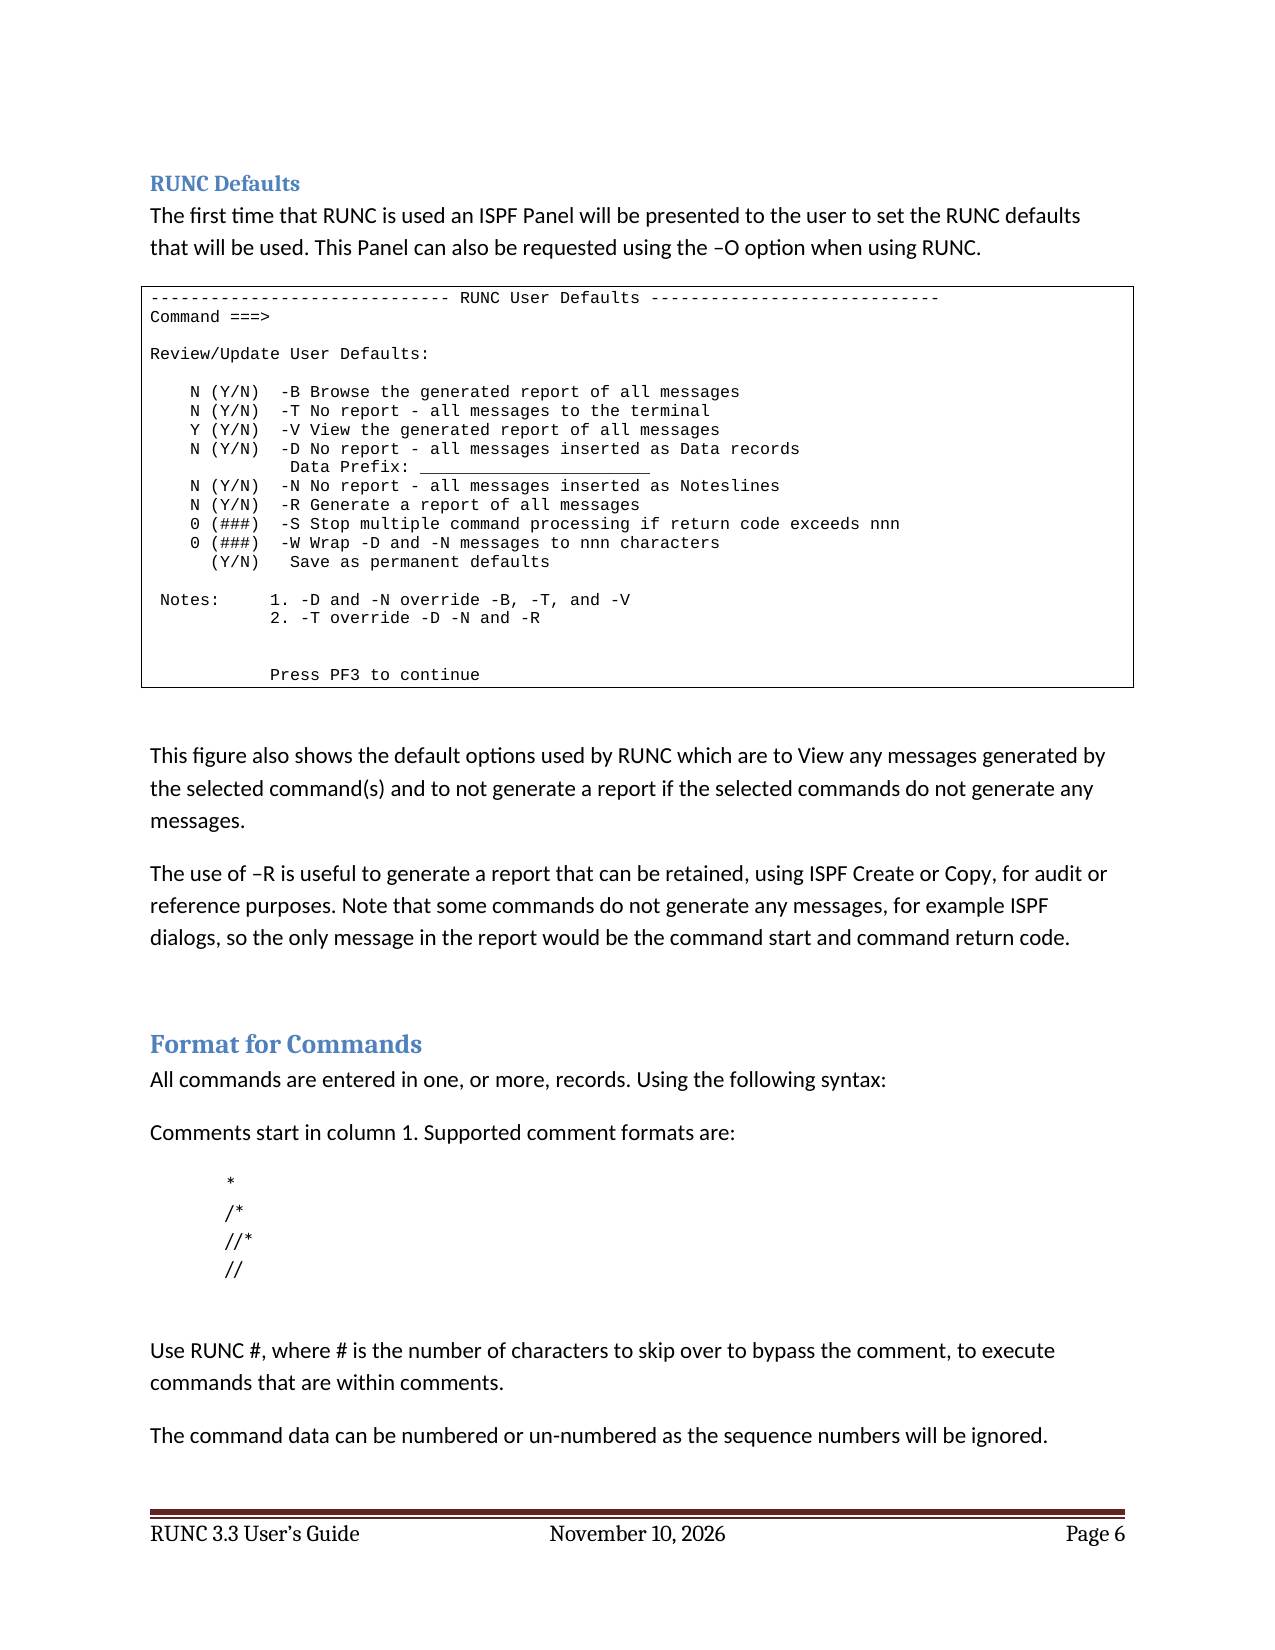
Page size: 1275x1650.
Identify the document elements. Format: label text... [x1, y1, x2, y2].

text Command ===> [150, 308, 1125, 327]
text The use of –R is useful to generate a report that can be retained, using ISPF Create or Copy, for audit or reference purposes. Note that some commands do not generate any messages, for example ISPF dialogs, so the only message in the report would be the command start and command return code. [150, 859, 1125, 951]
text N (Y/N) -T No report - all messages to the terminal [150, 402, 1125, 421]
text ------------------------------ RUNC User Defaults ----------------------------- [142, 287, 1133, 308]
subtitle RUNC Defaults [150, 171, 1125, 197]
text //* [225, 1227, 1125, 1255]
text Review/Update User Defaults: [150, 346, 1125, 365]
text N (Y/N) -R Generate a report of all messages [150, 497, 1125, 516]
text All commands are entered in one, or more, records. Using the following syntax: [150, 1065, 1125, 1093]
text (Y/N) Save as permanent defaults [150, 553, 1125, 572]
text This figure also shows the default options used by RUNC which are to View any messages generated by the selected command(s) and to not generate a report if the selected commands do not generate any messages. [150, 741, 1125, 834]
subtitle Format for Commands [150, 1029, 1125, 1060]
text // [225, 1255, 1125, 1283]
text Data Prefix: _______________________ [150, 459, 1125, 478]
text 2. -T override -D -N and -R [150, 610, 1125, 629]
text 0 (###) -W Wrap -D and -N messages to nnn characters [150, 534, 1125, 553]
text Press PF3 to continue [142, 663, 1133, 687]
text N (Y/N) -N No report - all messages inserted as Noteslines [150, 478, 1125, 497]
text 0 (###) -S Stop multiple command processing if return code exceeds nnn [150, 516, 1125, 534]
text Use RUNC #, where # is the number of characters to skip over to bypass the comment, to execute commands that are within comments. [150, 1336, 1125, 1396]
text Y (Y/N) -V View the generated report of all messages [150, 421, 1125, 440]
text /* [225, 1199, 1125, 1227]
text N (Y/N) -D No report - all messages inserted as Data records [150, 440, 1125, 459]
text The command data can be numbered or un-numbered as the sequence numbers will be ignored. [150, 1421, 1125, 1449]
text Comments start in column 1. Supported comment formats are: [150, 1118, 1125, 1146]
text Notes: 1. -D and -N override -B, -T, and -V [150, 591, 1125, 610]
text The first time that RUNC is used an ISPF Panel will be presented to the user to set the RUNC defaults that will be used. This Panel can also be requested using the –O option when using RUNC. [150, 201, 1125, 261]
text * [225, 1171, 1125, 1199]
text N (Y/N) -B Browse the generated report of all messages [150, 384, 1125, 402]
